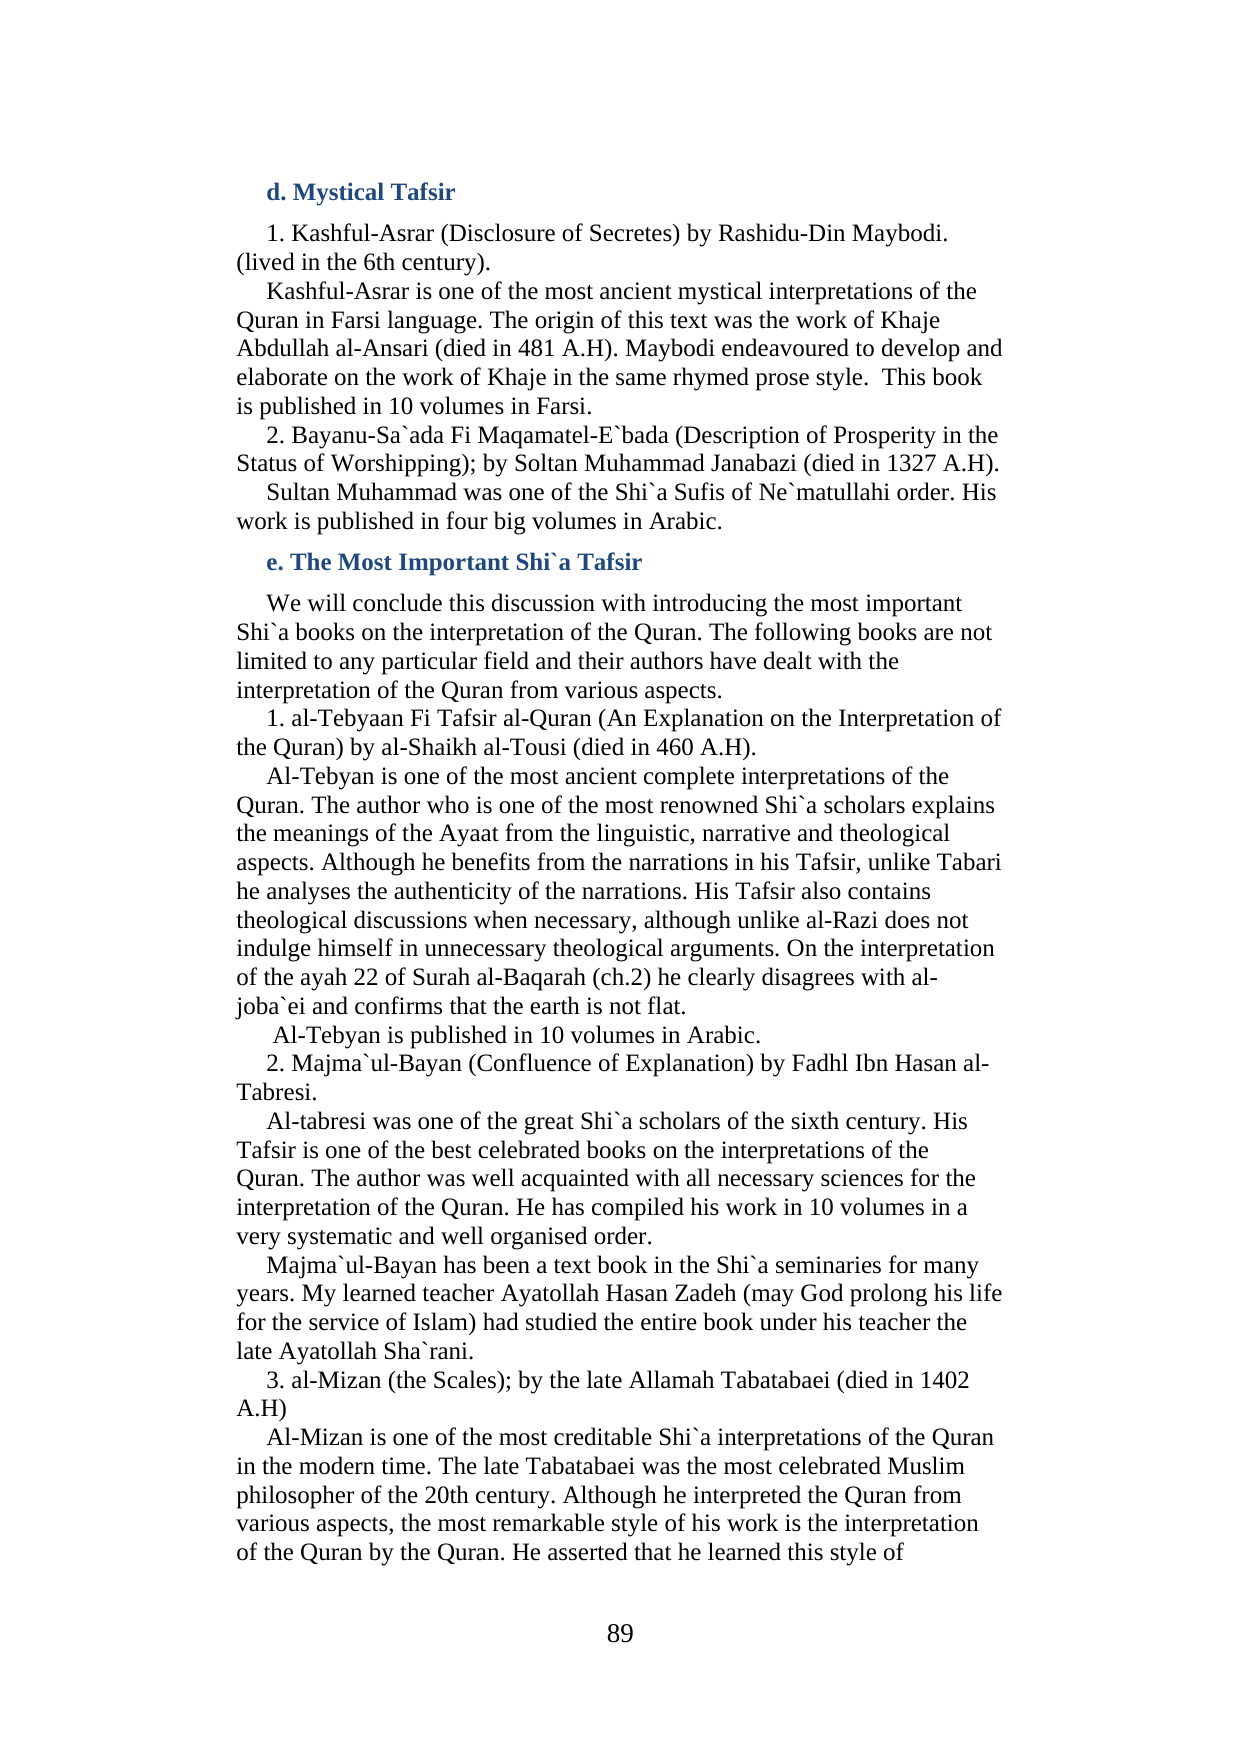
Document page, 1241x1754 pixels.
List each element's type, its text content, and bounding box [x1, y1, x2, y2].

text Al-tabresi was one of the great Shi`a scholars of the sixth century. His Tafsir is one of the best celebrated books on the interpretations of the Quran. The author was well acquainted with all necessary sciences for the interpretation of the Quran. He has compiled his work in 10 volumes in a very systematic and well organised order. [236, 1106, 1004, 1250]
text Al-Tebyan is one of the most ancient complete interpretations of the Quran. The author who is one of the most renowned Shi`a scholars explains the meanings of the Ayaat from the linguistic, narrative and theological aspects. Although he benefits from the narrations in his Tafsir, unlike Tabari he analyses the authenticity of the narrations. His Tafsir also contains theological discussions when necessary, although unlike al-Razi does not indulge himself in unnecessary theological arguments. On the interpretation of the ayah 22 of Surah al-Baqarah (ch.2) he clearly disagrees with al-joba`ei and confirms that the earth is not flat. [236, 761, 1004, 1020]
subtitle d. Mystical Tafsir [236, 177, 1004, 206]
text Sultan Muhammad was one of the Shi`a Sufis of Ne`matullahi order. His work is published in four big volumes in Arabic. [236, 477, 1004, 535]
text Al-Tebyan is published in 10 volumes in Arabic. [236, 1020, 1004, 1048]
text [236, 1422, 1004, 1566]
text 2. Majma`ul-Bayan (Confluence of Explanation) by Fadhl Ibn Hasan al-Tabresi. [236, 1048, 1004, 1106]
text 3. al-Mizan (the Scales); by the late Allamah Tabatabaei (died in 1402 A.H) [236, 1365, 1004, 1422]
text Majma`ul-Bayan has been a text book in the Shi`a seminaries for many years. My learned teacher Ayatollah Hasan Zadeh (may God prolong his life for the service of Islam) had studied the entire book under his teacher the late Ayatollah Sha`rani. [236, 1250, 1004, 1365]
text 2. Bayanu-Sa`ada Fi Maqamatel-E`bada (Description of Prosperity in the Status of Worshipping); by Soltan Muhammad Janabazi (died in 1327 A.H). [236, 420, 1004, 477]
text We will conclude this discussion with introducing the most important Shi`a books on the interpretation of the Quran. The following books are not limited to any particular field and their authors have dealt with the interpretation of the Quran from various aspects. [236, 588, 1004, 703]
text Kashful-Asrar is one of the most ancient mystical interpretations of the Quran in Farsi language. The origin of this text was the work of Khaje Abdullah al-Ansari (died in 481 A.H). Maybodi endeavoured to develop and elaborate on the work of Khaje in the same rhymed prose style. This book is published in 10 volumes in Farsi. [236, 276, 1004, 420]
subtitle e. The Most Important Shi`a Tafsir [236, 547, 1004, 576]
text 1. al-Tebyaan Fi Tafsir al-Quran (An Explanation on the Interpretation of the Quran) by al-Shaikh al-Tousi (died in 460 A.H). [236, 703, 1004, 761]
text 1. Kashful-Asrar (Disclosure of Secretes) by Rashidu-Din Maybodi. (lived in the 6th century). [236, 218, 1004, 276]
